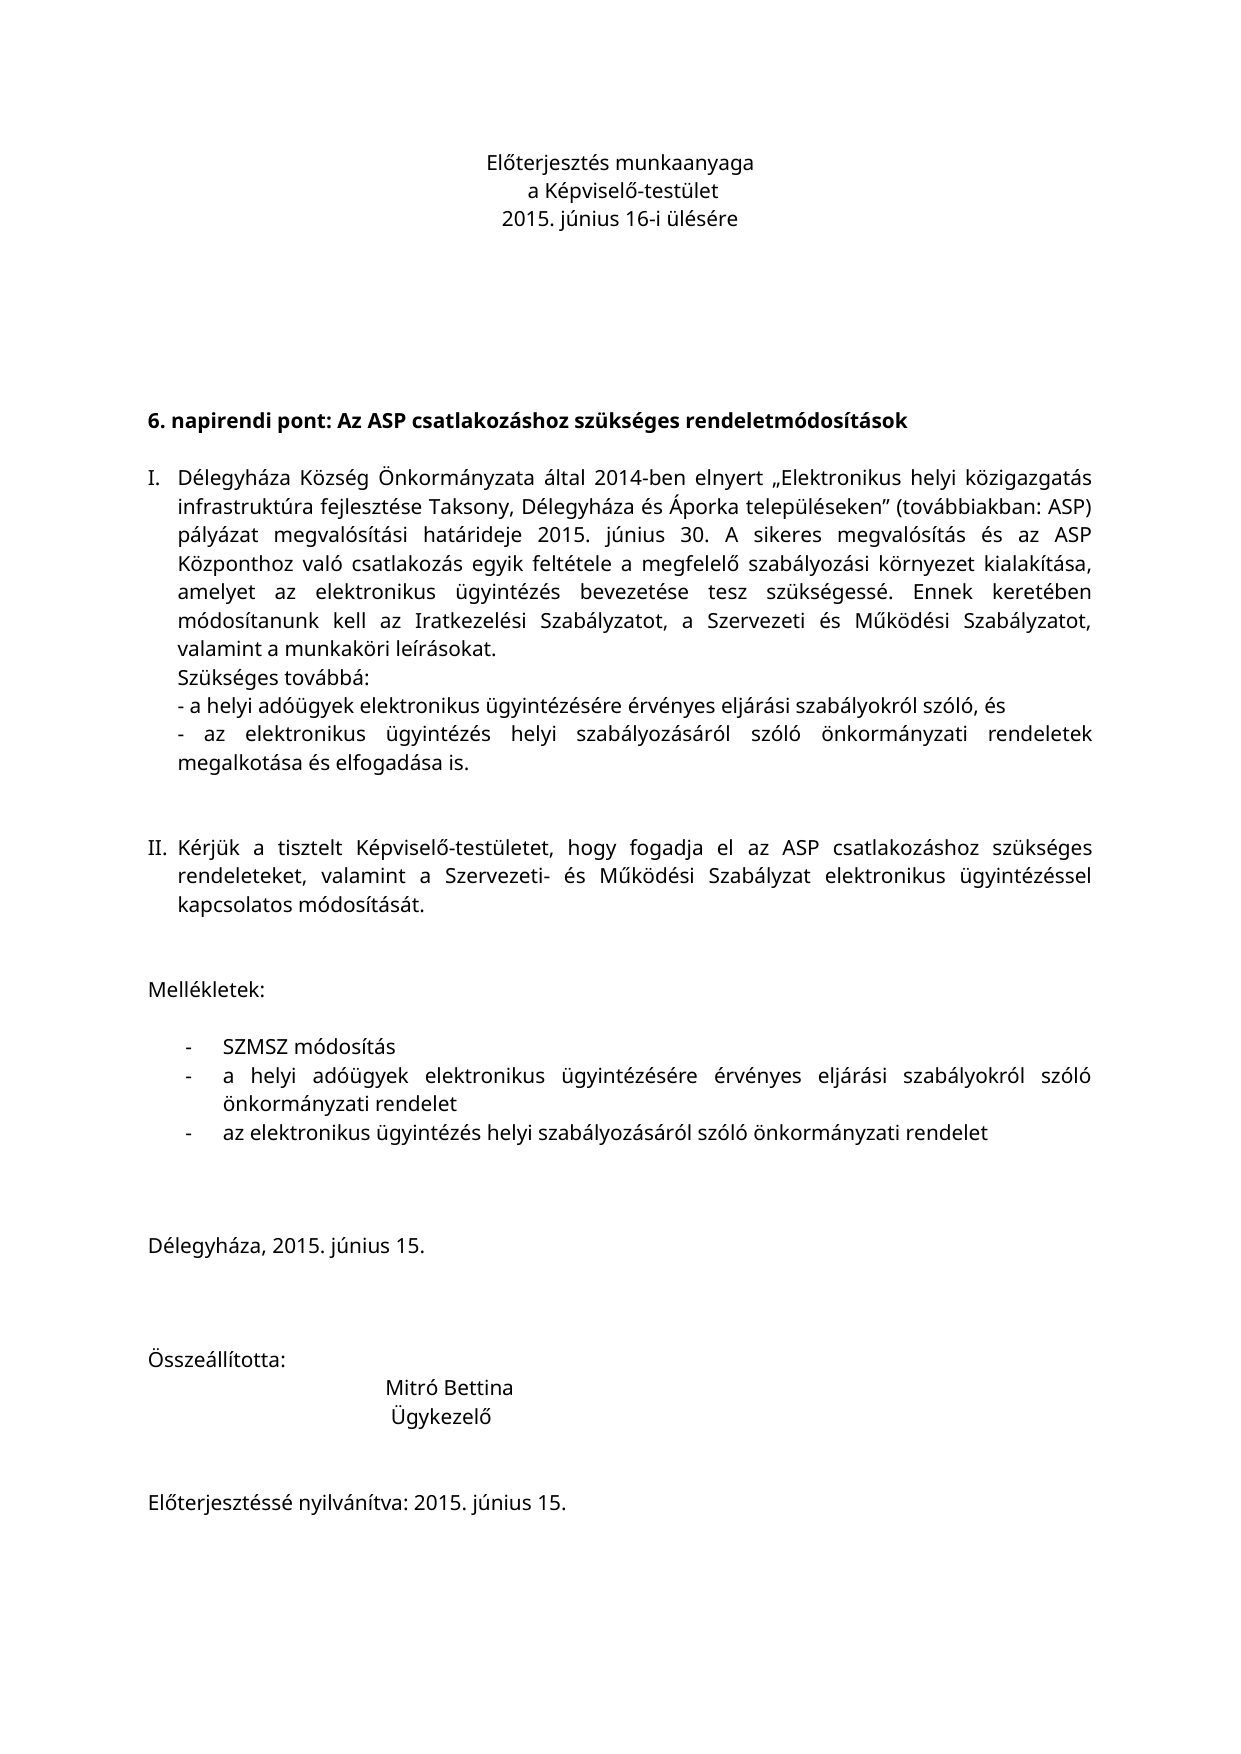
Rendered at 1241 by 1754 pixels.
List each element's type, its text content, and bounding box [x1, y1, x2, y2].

list az elektronikus ügyintézés helyi szabályozásáról szóló önkormányzati rendelet [185, 1118, 1093, 1146]
text Mitró Bettina [295, 1373, 1104, 1402]
text Összeállította: [148, 1345, 1104, 1373]
text Előterjesztés munkaanyaga [148, 148, 1093, 176]
list Délegyháza Község Önkormányzata által 2014-ben elnyert „Elektronikus helyi közigazgatás infrastruktúra fejlesztése Taksony, Délegyháza és Áporka településeken” (továbbiakban: ASP) pályázat megvalósítási határideje 2015. június 30. A sikeres megvalósítás és az ASP Központhoz való csatlakozás egyik feltétele a megfelelő szabályozási környezet kialakítása, amelyet az elektronikus ügyintézés bevezetése tesz szükségessé. Ennek keretében módosítanunk kell az Iratkezelési Szabályzatot, a Szervezeti és Működési Szabályzatot, valamint a munkaköri leírásokat. [148, 463, 1093, 663]
text a Képviselő-testület [148, 176, 1093, 204]
text Előterjesztéssé nyilvánítva: 2015. június 15. [148, 1488, 1104, 1516]
text 6. napirendi pont: Az ASP csatlakozáshoz szükséges rendeletmódosítások [148, 407, 1093, 435]
list SZMSZ módosítás [185, 1032, 1093, 1061]
text Mellékletek: [148, 975, 1093, 1004]
list - az elektronikus ügyintézés helyi szabályozásáról szóló önkormányzati rendeletek megalkotása és elfogadása is. [177, 719, 1093, 776]
text Ügykezelő [295, 1402, 1104, 1430]
text Délegyháza, 2015. június 15. [148, 1231, 1093, 1260]
list Kérjük a tisztelt Képviselő-testületet, hogy fogadja el az ASP csatlakozáshoz szükséges rendeleteket, valamint a Szervezeti- és Működési Szabályzat elektronikus ügyintézéssel kapcsolatos módosítását. [148, 833, 1093, 918]
list Szükséges továbbá: [177, 663, 1093, 691]
list - a helyi adóügyek elektronikus ügyintézésére érvényes eljárási szabályokról szóló, és [177, 691, 1093, 719]
text 2015. június 16-i ülésére [148, 204, 1093, 233]
list a helyi adóügyek elektronikus ügyintézésére érvényes eljárási szabályokról szóló önkormányzati rendelet [185, 1061, 1093, 1118]
